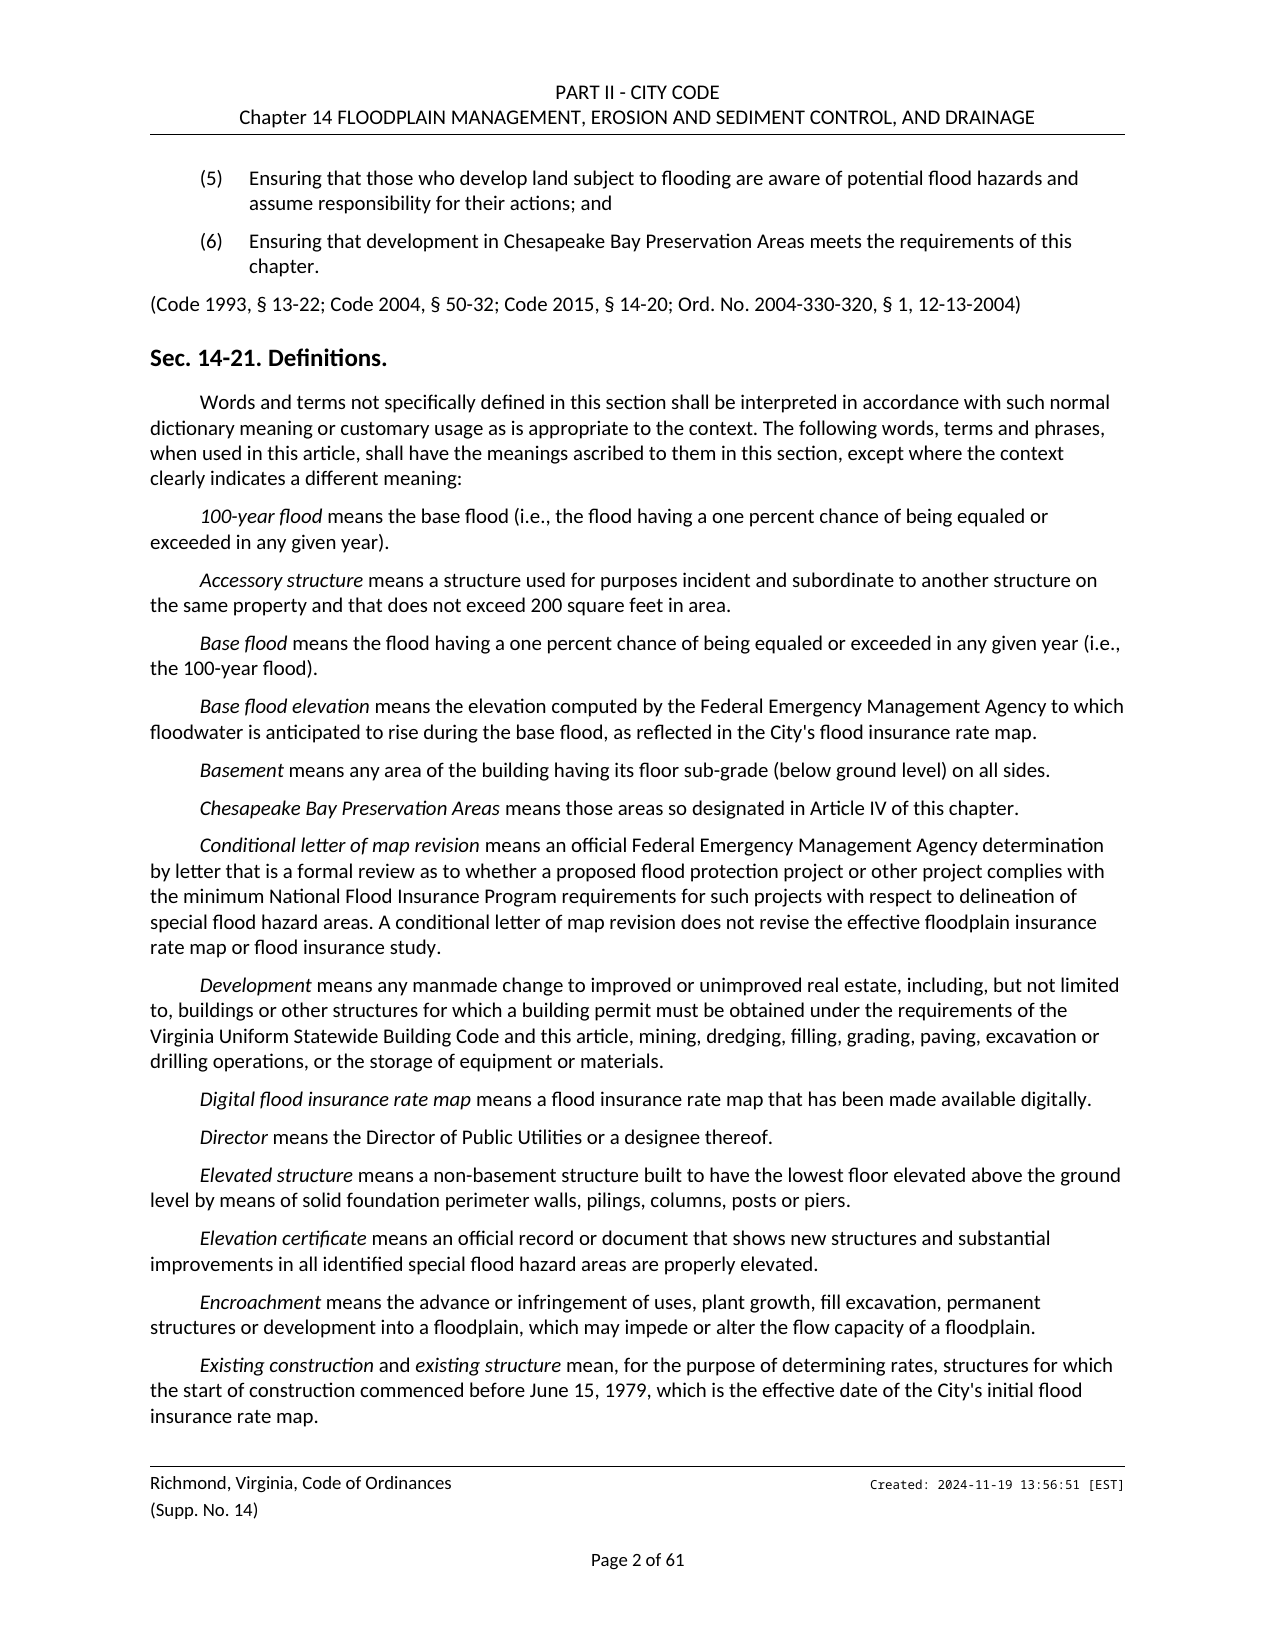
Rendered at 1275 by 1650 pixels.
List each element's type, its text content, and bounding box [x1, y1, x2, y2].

list (6) Ensuring that development in Chesapeake Bay Preservation Areas meets the requirements of this chapter. [199, 228, 1125, 279]
text (Code 1993, § 13-22; Code 2004, § 50-32; Code 2015, § 14-20; Ord. No. 2004-330-320, § 1, 12-13-2004) [150, 291, 1125, 317]
text Sec. 14-21. Definitions. [150, 342, 1125, 372]
text Director means the Director of Public Utilities or a designee thereof. [150, 1124, 1125, 1150]
list (5) Ensuring that those who develop land subject to flooding are aware of potential flood hazards and assume responsibility for their actions; and [199, 165, 1125, 216]
text Encroachment means the advance or infringement of uses, plant growth, fill excavation, permanent structures or development into a floodplain, which may impede or alter the flow capacity of a floodplain. [150, 1289, 1125, 1340]
text Digital flood insurance rate map means a flood insurance rate map that has been made available digitally. [150, 1086, 1125, 1112]
text Base flood means the flood having a one percent chance of being equaled or exceeded in any given year (i.e., the 100-year flood). [150, 630, 1125, 681]
text Words and terms not specifically defined in this section shall be interpreted in accordance with such normal dictionary meaning or customary usage as is appropriate to the context. The following words, terms and phrases, when used in this article, shall have the meanings ascribed to them in this section, except where the context clearly indicates a different meaning: [150, 389, 1125, 491]
text 100-year flood means the base flood (i.e., the flood having a one percent chance of being equaled or exceeded in any given year). [150, 503, 1125, 554]
text Chesapeake Bay Preservation Areas means those areas so designated in Article IV of this chapter. [150, 795, 1125, 820]
text Conditional letter of map revision means an official Federal Emergency Management Agency determination by letter that is a formal review as to whether a proposed flood protection project or other project complies with the minimum National Flood Insurance Program requirements for such projects with respect to delineation of special flood hazard areas. A conditional letter of map revision does not revise the effective floodplain insurance rate map or flood insurance study. [150, 833, 1125, 960]
text Basement means any area of the building having its floor sub-grade (below ground level) on all sides. [150, 757, 1125, 782]
text Development means any manmade change to improved or unimproved real estate, including, but not limited to, buildings or other structures for which a building permit must be obtained under the requirements of the Virginia Uniform Statewide Building Code and this article, mining, dredging, filling, grading, paving, excavation or drilling operations, or the storage of equipment or materials. [150, 972, 1125, 1074]
text Elevated structure means a non-basement structure built to have the lowest floor elevated above the ground level by means of solid foundation perimeter walls, pilings, columns, posts or piers. [150, 1162, 1125, 1213]
text Existing construction and existing structure mean, for the purpose of determining rates, structures for which the start of construction commenced before June 15, 1979, which is the effective date of the City's initial flood insurance rate map. [150, 1352, 1125, 1428]
text Base flood elevation means the elevation computed by the Federal Emergency Management Agency to which floodwater is anticipated to rise during the base flood, as reflected in the City's flood insurance rate map. [150, 693, 1125, 744]
text Elevation certificate means an official record or document that shows new structures and substantial improvements in all identified special flood hazard areas are properly elevated. [150, 1226, 1125, 1276]
text Accessory structure means a structure used for purposes incident and subordinate to another structure on the same property and that does not exceed 200 square feet in area. [150, 567, 1125, 618]
